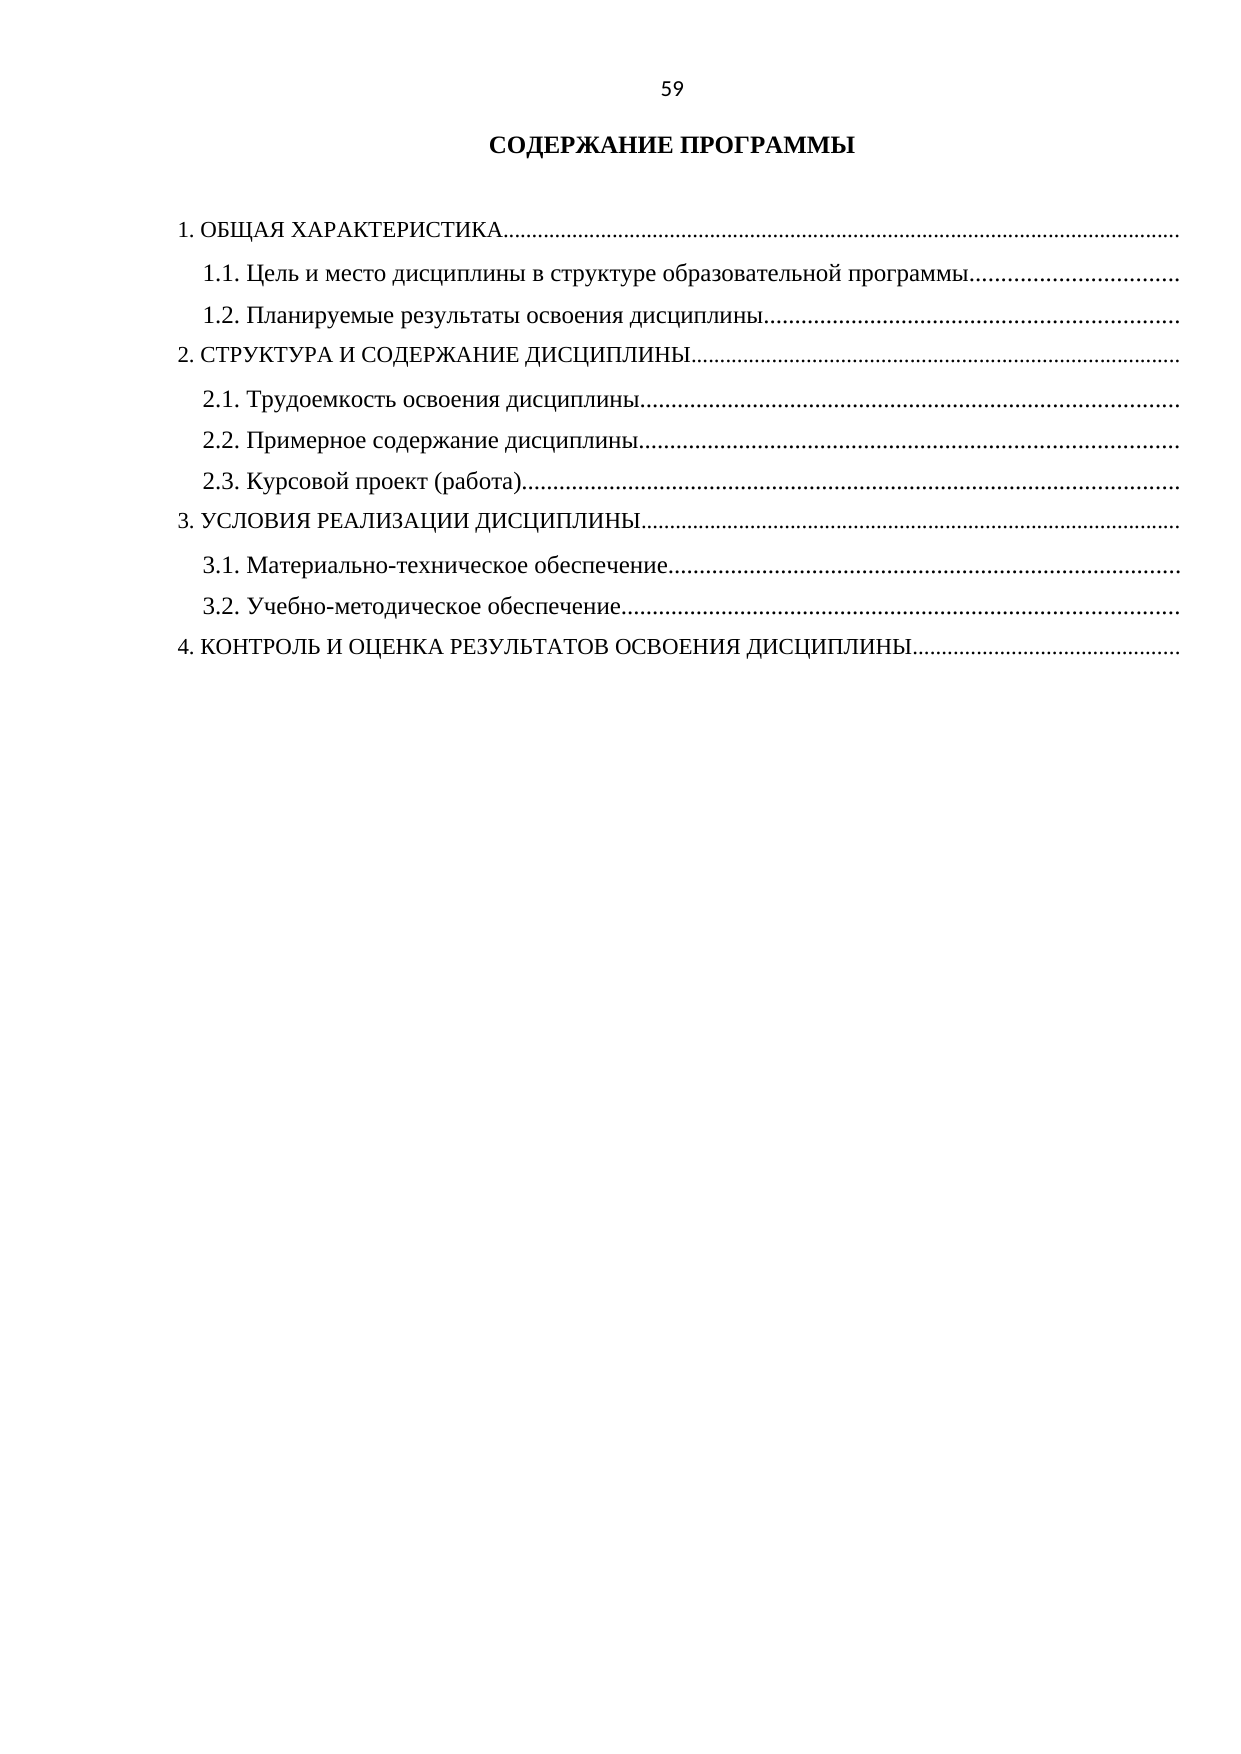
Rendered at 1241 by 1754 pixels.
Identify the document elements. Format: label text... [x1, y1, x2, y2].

text 2. СТРУКТУРА И СОДЕРЖАНИЕ ДИСЦИПЛИНЫ [177, 341, 1167, 367]
text СОДЕРЖАНИЕ ПРОГРАММЫ [177, 130, 1167, 159]
text 1.1. Цель и место дисциплины в структуре образовательной программы [202, 258, 1167, 287]
text 3.2. Учебно-методическое обеспечение [202, 591, 1167, 620]
text 1. ОБЩАЯ ХАРАКТЕРИСТИКА [177, 216, 1167, 242]
text 2.1. Трудоемкость освоения дисциплины [202, 384, 1167, 412]
text 3.1. Материально-техническое обеспечение [202, 550, 1167, 579]
text 2.2. Примерное содержание дисциплины [202, 425, 1167, 454]
text 3. УСЛОВИЯ РЕАЛИЗАЦИИ ДИСЦИПЛИНЫ [177, 507, 1167, 534]
text 4. КОНТРОЛЬ И ОЦЕНКА РЕЗУЛЬТАТОВ ОСВОЕНИЯ ДИСЦИПЛИНЫ [177, 633, 1167, 659]
text 2.3. Курсовой проект (работа) [202, 466, 1167, 495]
text 1.2. Планируемые результаты освоения дисциплины [202, 300, 1167, 328]
